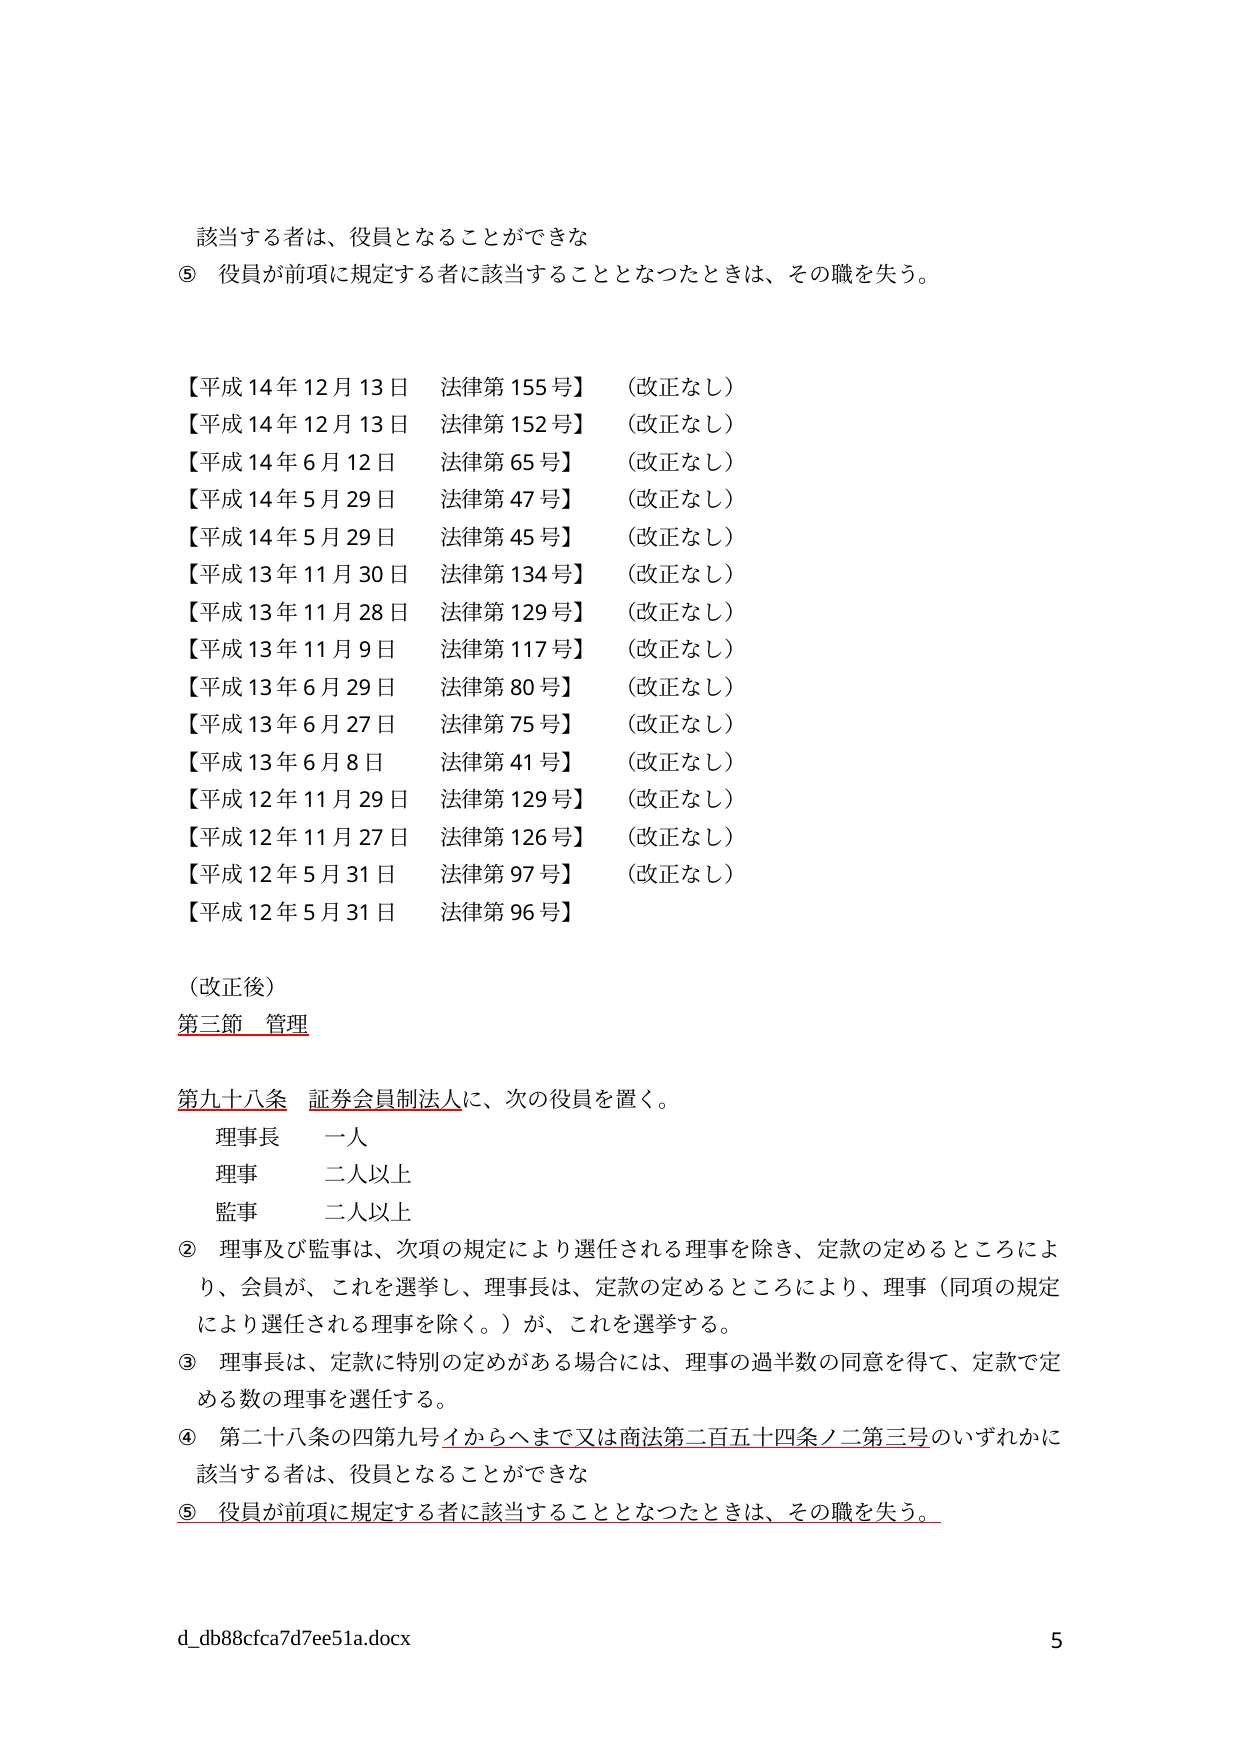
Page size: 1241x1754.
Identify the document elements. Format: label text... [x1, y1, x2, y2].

text 【平成12年11月27日 法律第126号】 （改正なし） [177, 817, 1063, 854]
text 監事 二人以上 [215, 1192, 1063, 1229]
text 第九十八条 証券会員制法人に、次の役員を置く。 [177, 1079, 1063, 1117]
text 【平成13年11月28日 法律第129号】 （改正なし） [177, 592, 1063, 629]
text 【平成12年5月31日 法律第97号】 （改正なし） [177, 854, 1063, 892]
text 理事 二人以上 [215, 1154, 1063, 1192]
text 【平成14年6月12日 法律第65号】 （改正なし） [177, 442, 1063, 479]
text 【平成13年11月30日 法律第134号】 （改正なし） [177, 554, 1063, 592]
text ④ 第二十八条の四第九号イからヘまで又は商法第二百五十四条ノ二第三号のいずれかに該当する者は、役員となることができな [177, 1417, 1063, 1492]
text 【平成14年5月29日 法律第45号】 （改正なし） [177, 517, 1063, 554]
text 【平成12年5月31日 法律第96号】 [177, 892, 1063, 929]
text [177, 1229, 1063, 1342]
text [177, 217, 1063, 254]
text ⑤ 役員が前項に規定する者に該当することとなつたときは、その職を失う。 [177, 254, 1063, 292]
text 【平成13年6月29日 法律第80号】 （改正なし） [177, 667, 1063, 704]
text 【平成13年11月9日 法律第117号】 （改正なし） [177, 629, 1063, 667]
text ⑤ 役員が前項に規定する者に該当することとなつたときは、その職を失う。 [177, 1492, 1063, 1529]
text 【平成14年12月13日 法律第155号】 （改正なし） [177, 367, 1063, 404]
text 【平成14年5月29日 法律第47号】 （改正なし） [177, 479, 1063, 517]
text ③ 理事長は、定款に特別の定めがある場合には、理事の過半数の同意を得て、定款で定める数の理事を選任する。 [177, 1342, 1063, 1417]
text 第三節 管理 [177, 1004, 1063, 1042]
text 【平成12年11月29日 法律第129号】 （改正なし） [177, 779, 1063, 817]
text 理事長 一人 [215, 1117, 1063, 1154]
text 【平成13年6月27日 法律第75号】 （改正なし） [177, 704, 1063, 742]
text 【平成14年12月13日 法律第152号】 （改正なし） [177, 404, 1063, 442]
text 【平成13年6月8日 法律第41号】 （改正なし） [177, 742, 1063, 779]
text （改正後） [177, 967, 1063, 1004]
